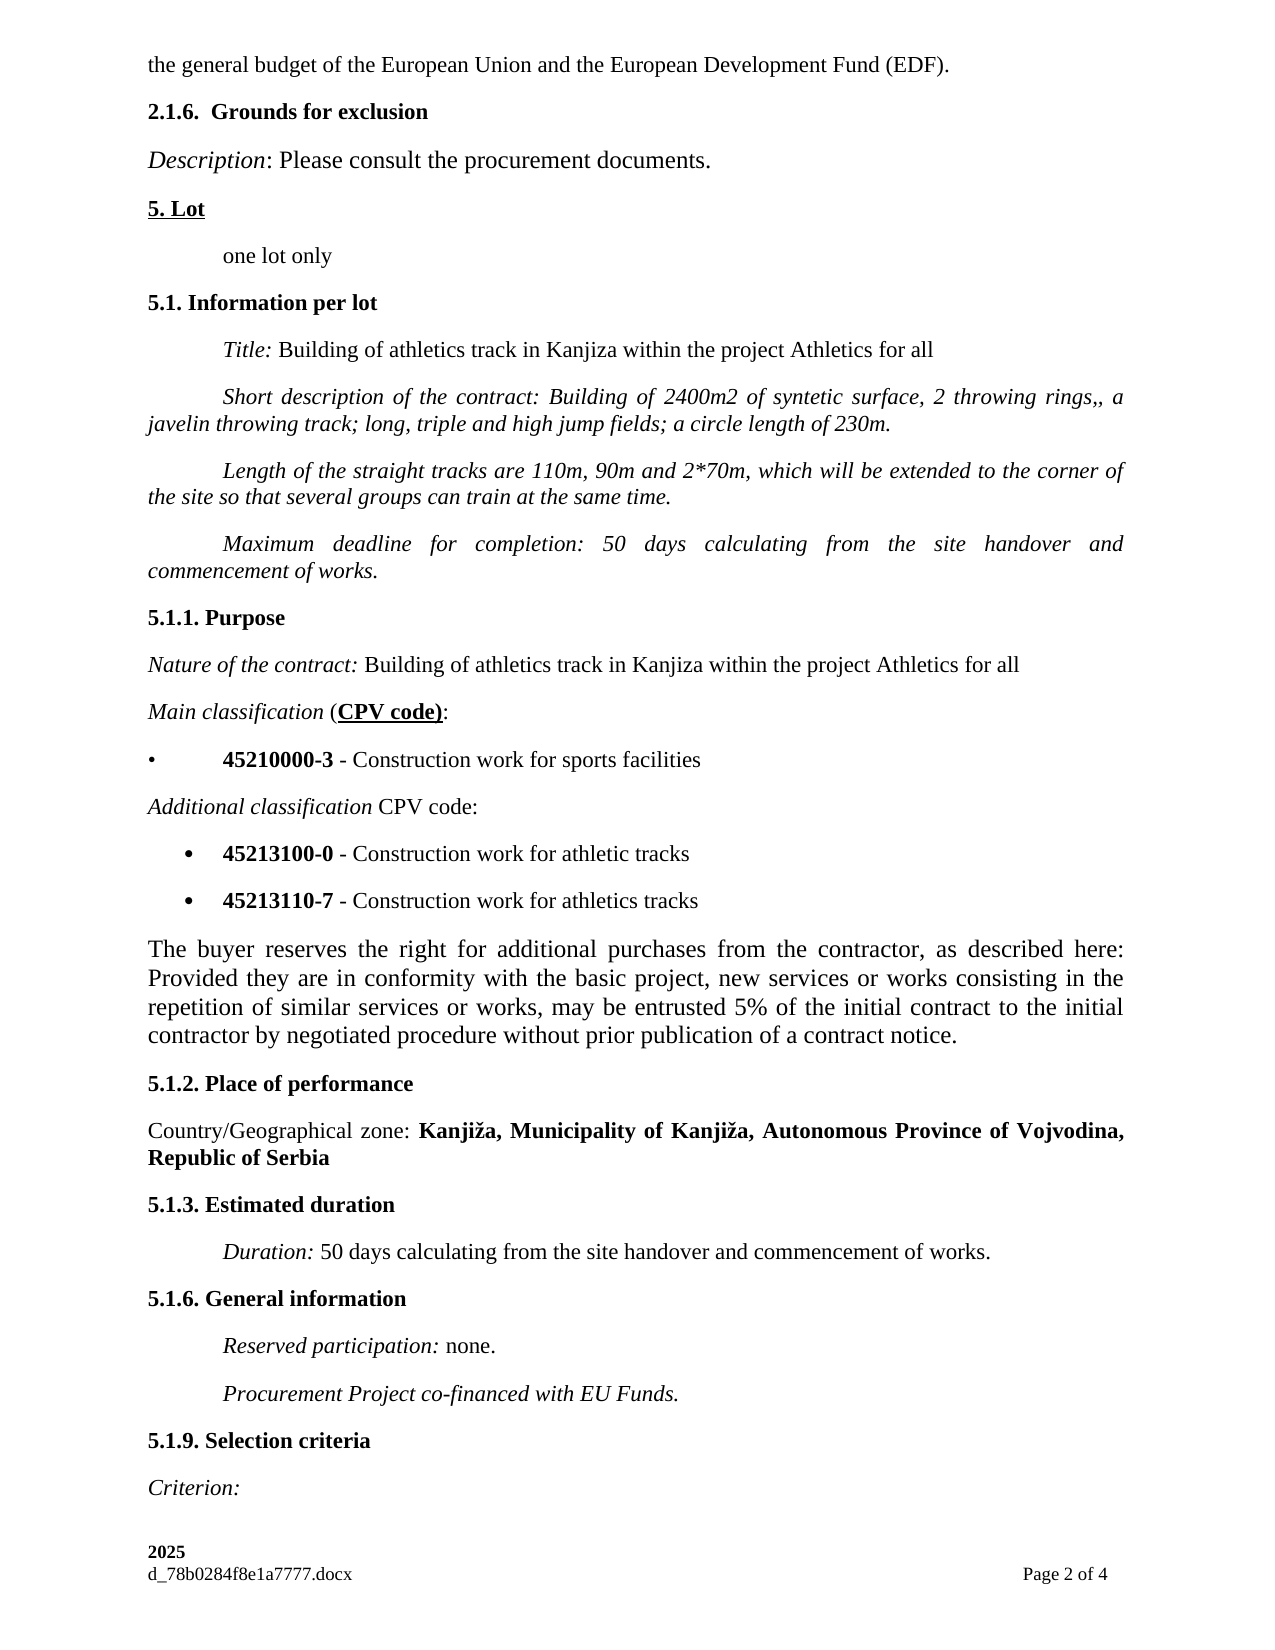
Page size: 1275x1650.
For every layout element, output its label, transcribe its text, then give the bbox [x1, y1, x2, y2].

text Additional classification CPV code: [148, 793, 1125, 819]
text 5.1. Information per lot [148, 289, 1125, 315]
text 5.1.2. Place of performance [148, 1070, 1125, 1097]
text 5. Lot [148, 195, 1125, 221]
text Maximum deadline for completion: 50 days calculating from the site handover and commencement of works. [148, 531, 1125, 583]
text The buyer reserves the right for additional purchases from the contractor, as described here: Provided they are in conformity with the basic project, new services or works consisting in the repetition of similar services or works, may be entrusted 5% of the initial contract to the initial contractor by negotiated procedure without prior publication of a contract notice. [148, 934, 1125, 1049]
text Main classification (CPV code): [148, 698, 1125, 725]
text Duration: 50 days calculating from the site handover and commencement of works. [148, 1238, 1125, 1264]
text 5.1.1. Purpose [148, 604, 1125, 630]
list 45213110-7 - Construction work for athletics tracks [185, 887, 1125, 913]
text 5.1.6. General information [148, 1285, 1125, 1312]
text Procurement Project co-financed with EU Funds. [148, 1380, 1125, 1406]
text Nature of the contract: Building of athletics track in Kanjiza within the project Athletics for all [148, 651, 1125, 678]
text Reserved participation: none. [148, 1332, 1125, 1359]
text Title: Building of athletics track in Kanjiza within the project Athletics for all [148, 336, 1125, 363]
text 2.1.6. Grounds for exclusion [148, 98, 1125, 124]
text one lot only [148, 242, 1125, 268]
text Criterion: [148, 1474, 1125, 1500]
text Short description of the contract: Building of 2400m2 of syntetic surface, 2 throwing rings,, a javelin throwing track; long, triple and high jump fields; a circle length of 230m. [148, 383, 1125, 436]
list 45213100-0 - Construction work for athletic tracks [185, 840, 1125, 866]
text Country/Geographical zone: Kanjiža, Municipality of Kanjiža, Autonomous Province of Vojvodina, Republic of Serbia [148, 1117, 1125, 1170]
text • 45210000-3 - Construction work for sports facilities [148, 746, 1125, 772]
text Length of the straight tracks are 110m, 90m and 2*70m, which will be extended to the corner of the site so that several groups can train at the same time. [148, 457, 1125, 510]
text 5.1.9. Selection criteria [148, 1427, 1125, 1453]
text 5.1.3. Estimated duration [148, 1191, 1125, 1217]
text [148, 51, 1125, 77]
text Description: Please consult the procurement documents. [148, 145, 1125, 174]
